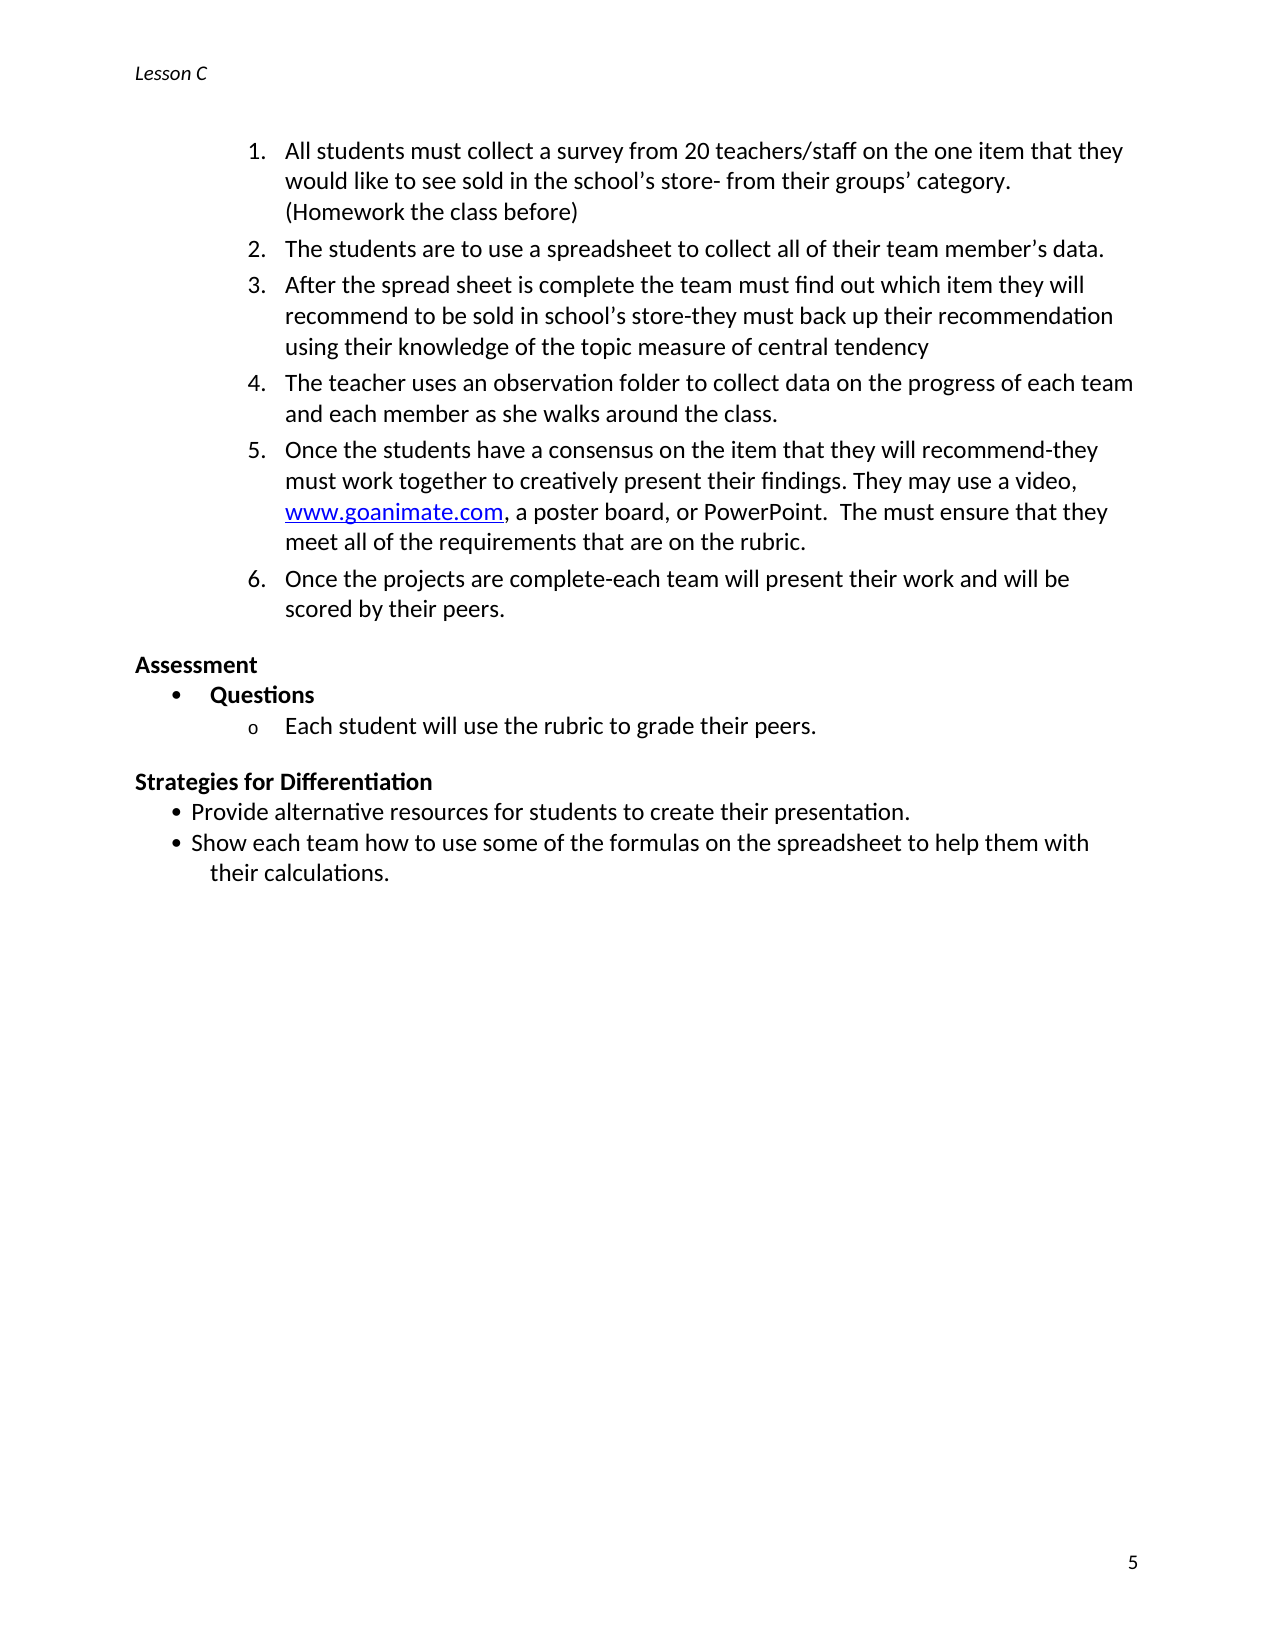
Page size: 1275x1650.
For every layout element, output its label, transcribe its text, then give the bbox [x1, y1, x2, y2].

text Provide alternative resources for students to create their presentation. [172, 796, 1140, 827]
subtitle Strategies for Differentiation [135, 766, 1140, 796]
list The students are to use a spreadsheet to collect all of their team member’s data. [247, 233, 1140, 263]
list Once the students have a consensus on the item that they will recommend-they must work together to creatively present their findings. They may use a video, www.goanimate.com, a poster board, or PowerPoint. The must ensure that they meet all of the requirements that are on the rubric. [247, 435, 1140, 557]
text Each student will use the rubric to grade their peers. [247, 710, 1140, 741]
list All students must collect a survey from 20 teachers/staff on the one item that they would like to see sold in the school’s store- from their groups’ category. (Homework the class before) [247, 135, 1140, 227]
text Questions [172, 679, 1140, 710]
list The teacher uses an observation folder to collect data on the progress of each team and each member as she walks around the class. [247, 367, 1140, 428]
list Once the projects are complete-each team will present their work and will be scored by their peers. [247, 563, 1140, 624]
text Show each team how to use some of the formulas on the spreadsheet to help them with their calculations. [172, 827, 1140, 888]
list After the spread sheet is complete the team must find out which item they will recommend to be sold in school’s store-they must back up their recommendation using their knowledge of the topic measure of central tendency [247, 269, 1140, 361]
subtitle Assessment [135, 649, 1140, 679]
